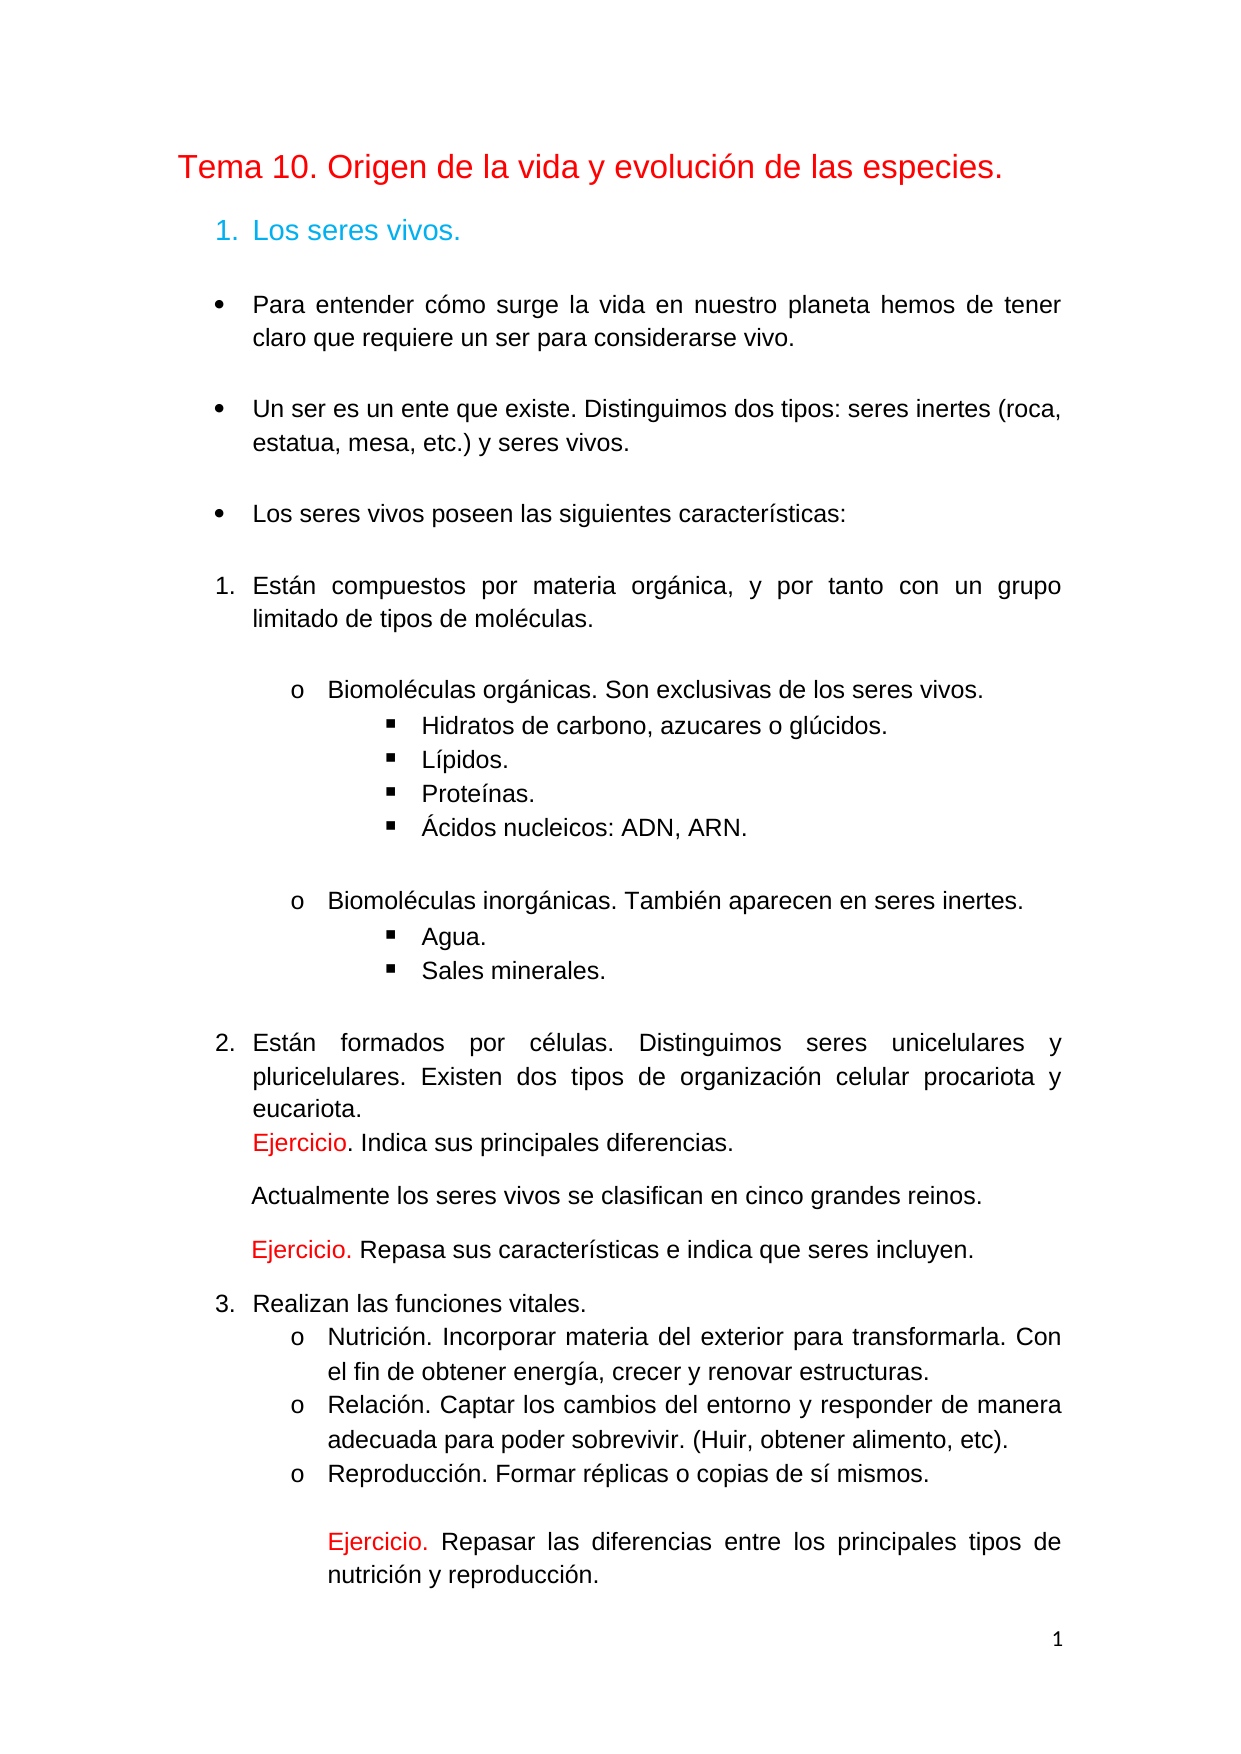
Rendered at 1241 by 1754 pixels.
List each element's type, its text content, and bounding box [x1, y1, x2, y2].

list Proteínas. [384, 779, 1063, 809]
text Tema 10. Origen de la vida y evolución de las especies. [177, 148, 1063, 186]
list Ejercicio. Indica sus principales diferencias. [252, 1127, 1063, 1156]
list Hidratos de carbono, azucares o glúcidos. [384, 711, 1063, 741]
list Lípidos. [384, 745, 1063, 775]
list Los seres vivos. [215, 213, 1063, 246]
list Agua. [384, 922, 1063, 951]
list Biomoléculas inorgánicas. También aparecen en seres inertes. [290, 886, 1063, 917]
list Biomoléculas orgánicas. Son exclusivas de los seres vivos. [290, 675, 1063, 706]
list Relación. Captar los cambios del entorno y responder de manera adecuada para poder sobrevivir. (Huir, obtener alimento, etc). [290, 1390, 1063, 1454]
list Están compuestos por materia orgánica, y por tanto con un grupo limitado de tipos de moléculas. [215, 571, 1063, 632]
list Reproducción. Formar réplicas o copias de sí mismos. [290, 1458, 1063, 1489]
list Nutrición. Incorporar materia del exterior para transformarla. Con el fin de obtener energía, crecer y renovar estructuras. [290, 1322, 1063, 1386]
list Realizan las funciones vitales. [215, 1289, 1063, 1318]
list Sales minerales. [384, 956, 1063, 986]
text Ejercicio. Repasa sus características e indica que seres incluyen. [251, 1235, 1063, 1264]
list Ácidos nucleicos: ADN, ARN. [384, 813, 1063, 843]
text Actualmente los seres vivos se clasifican en cinco grandes reinos. [177, 1181, 1063, 1210]
list Los seres vivos poseen las siguientes características: [215, 499, 1063, 528]
list Ejercicio. Repasar las diferencias entre los principales tipos de nutrición y reproducción. [327, 1527, 1063, 1589]
list Están formados por células. Distinguimos seres unicelulares y pluricelulares. Existen dos tipos de organización celular procariota y eucariota. [215, 1028, 1063, 1123]
list Un ser es un ente que existe. Distinguimos dos tipos: seres inertes (roca, estatua, mesa, etc.) y seres vivos. [215, 394, 1063, 456]
list Para entender cómo surge la vida en nuestro planeta hemos de tener claro que requiere un ser para considerarse vivo. [215, 290, 1063, 352]
